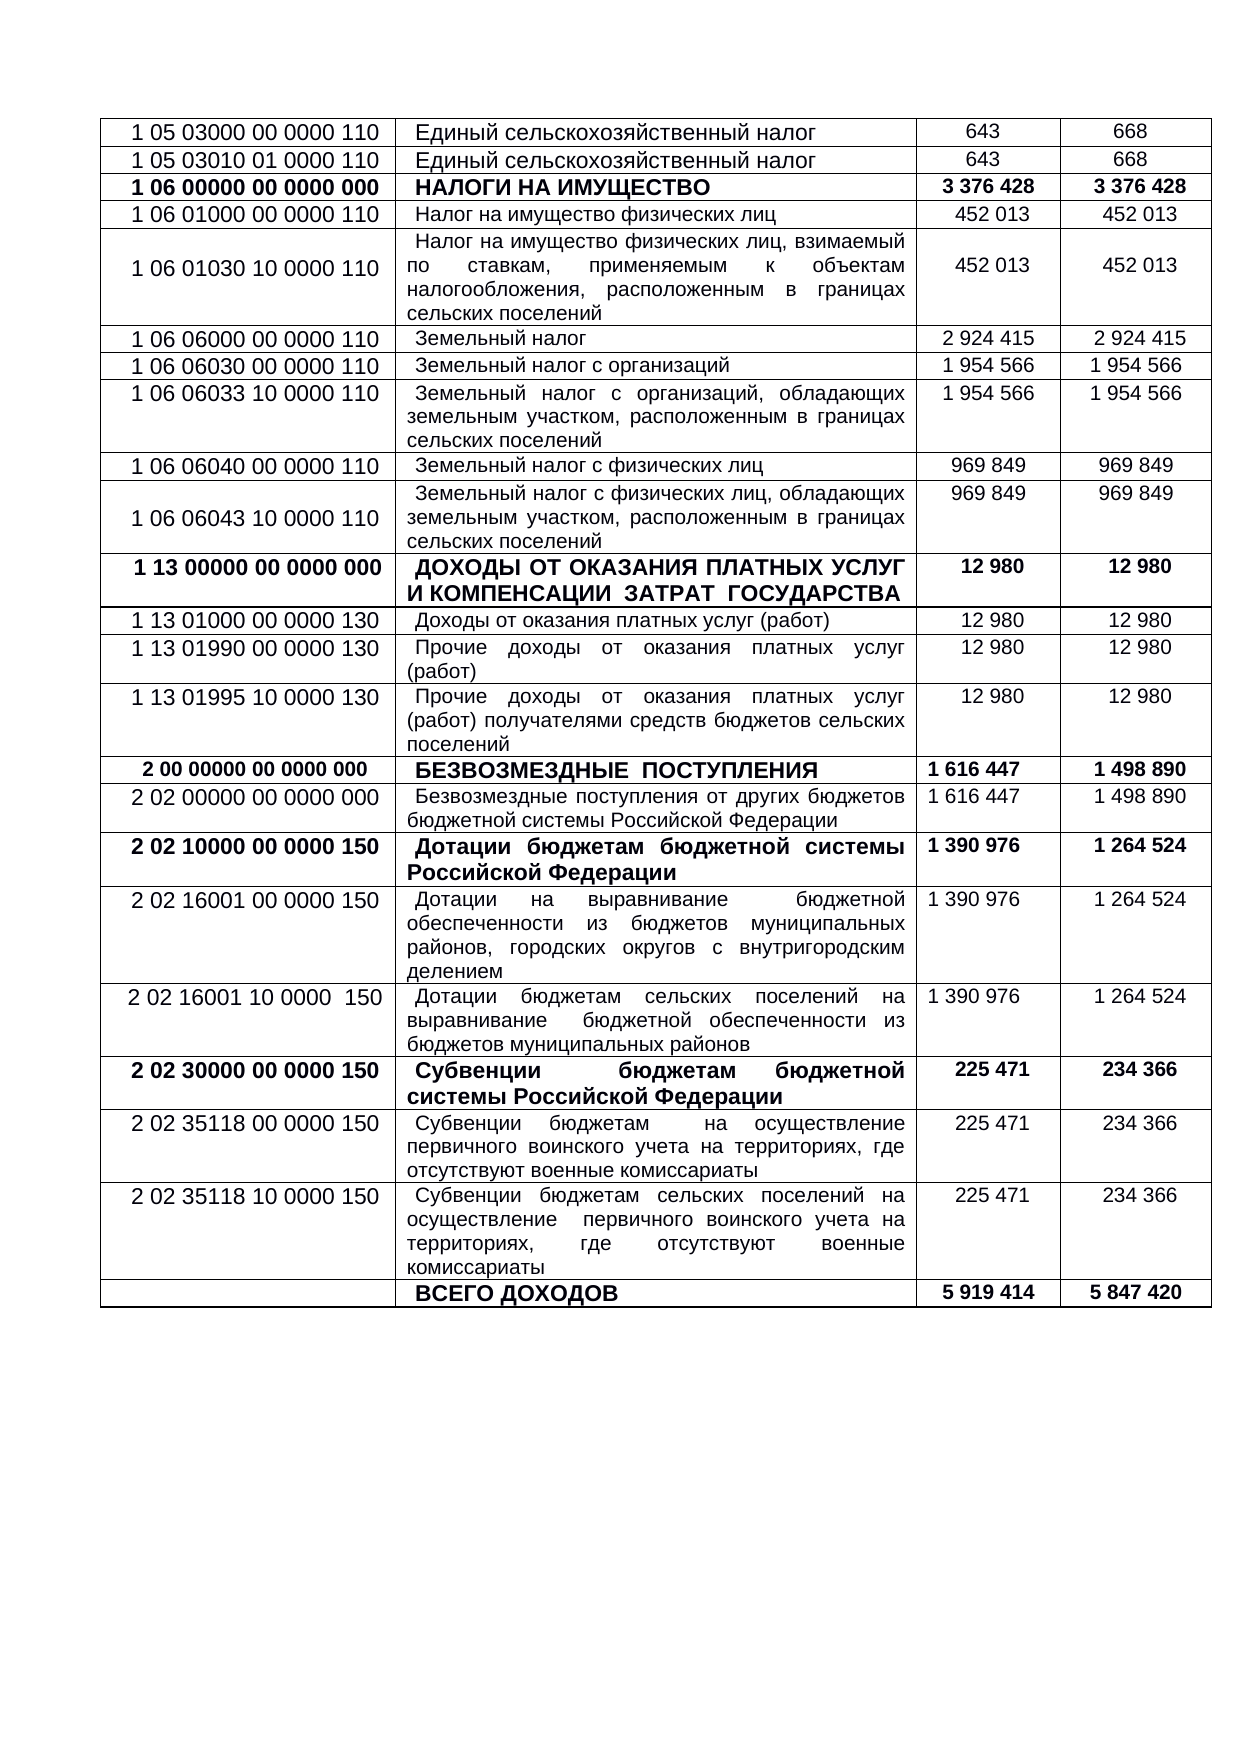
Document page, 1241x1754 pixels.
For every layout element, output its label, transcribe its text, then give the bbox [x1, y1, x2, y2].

table_cell 1 05 03010 01 0000 110 [101, 147, 395, 173]
table_cell 668 [1061, 147, 1211, 173]
table_cell 1 390 976 [917, 887, 1060, 983]
table_cell 452 013 [1061, 229, 1211, 324]
table_cell 234 366 [1061, 1183, 1211, 1279]
table_cell 234 366 [1061, 1057, 1211, 1109]
table_cell Единый сельскохозяйственный налог [396, 147, 916, 173]
table_cell Дотации бюджетам сельских поселений на выравнивание бюджетной обеспеченности из бюджетов муниципальных районов [396, 984, 916, 1056]
table_cell 2 02 30000 00 0000 150 [101, 1057, 395, 1109]
table_cell 1 616 447 [917, 784, 1060, 832]
table_cell НАЛОГИ НА ИМУЩЕСТВО [396, 174, 916, 200]
table_cell [101, 1280, 395, 1306]
table_cell 2 02 16001 10 0000 150 [101, 984, 395, 1056]
table_cell 1 06 01030 10 0000 110 [101, 229, 395, 324]
table_cell Земельный налог с физических лиц, обладающих земельным участком, расположенным в границах сельских поселений [396, 481, 916, 553]
table_cell 2 02 10000 00 0000 150 [101, 833, 395, 886]
table_cell Дотации бюджетам бюджетной системы Российской Федерации [396, 833, 916, 886]
table_cell 1 06 06040 00 0000 110 [101, 453, 395, 480]
table_cell 2 02 16001 00 0000 150 [101, 887, 395, 983]
table_cell 1 06 06033 10 0000 110 [101, 380, 395, 452]
table_cell 1 13 00000 00 0000 000 [101, 554, 395, 606]
table_cell Субвенции бюджетам сельских поселений на осуществление первичного воинского учета на территориях, где отсутствуют военные комиссариаты [396, 1183, 916, 1279]
table_cell Прочие доходы от оказания платных услуг (работ) получателями средств бюджетов сельских поселений [396, 684, 916, 756]
table_cell 225 471 [917, 1110, 1060, 1182]
table_cell БЕЗВОЗМЕЗДНЫЕ ПОСТУПЛЕНИЯ [396, 757, 916, 783]
table_cell 1 498 890 [1061, 784, 1211, 832]
table_cell 12 980 [917, 608, 1060, 634]
table_cell 1 498 890 [1061, 757, 1211, 783]
table_cell Доходы от оказания платных услуг (работ) [396, 608, 916, 634]
table_cell 1 06 00000 00 0000 000 [101, 174, 395, 200]
table_cell Субвенции бюджетам бюджетной системы Российской Федерации [396, 1057, 916, 1109]
table_cell 2 02 35118 00 0000 150 [101, 1110, 395, 1182]
table_cell Земельный налог с физических лиц [396, 453, 916, 480]
table_cell Земельный налог [396, 326, 916, 352]
table_cell 2 924 415 [1061, 326, 1211, 352]
table_cell 1 616 447 [917, 757, 1060, 783]
table_cell Земельный налог с организаций, обладающих земельным участком, расположенным в границах сельских поселений [396, 380, 916, 452]
table_cell 1 954 566 [917, 380, 1060, 452]
table_cell 225 471 [917, 1183, 1060, 1279]
table_cell 2 924 415 [917, 326, 1060, 352]
table_cell 969 849 [1061, 453, 1211, 480]
table_cell 1 390 976 [917, 833, 1060, 886]
table_cell 1 954 566 [917, 353, 1060, 379]
table_cell 5 919 414 [917, 1280, 1060, 1306]
table_cell 1 264 524 [1061, 984, 1211, 1056]
table_cell Дотации на выравнивание бюджетной обеспеченности из бюджетов муниципальных районов, городских округов с внутригородским делением [396, 887, 916, 983]
table_cell 969 849 [1061, 481, 1211, 553]
table_cell 12 980 [917, 684, 1060, 756]
table_cell 2 00 00000 00 0000 000 [101, 757, 395, 783]
table_cell 969 849 [917, 453, 1060, 480]
table_cell Налог на имущество физических лиц [396, 201, 916, 228]
table_cell Прочие доходы от оказания платных услуг (работ) [396, 635, 916, 683]
table_cell 1 954 566 [1061, 353, 1211, 379]
table_cell 1 06 01000 00 0000 110 [101, 201, 395, 228]
table_cell 452 013 [917, 229, 1060, 324]
table_cell Налог на имущество физических лиц, взимаемый по ставкам, применяемым к объектам налогообложения, расположенным в границах сельских поселений [396, 229, 916, 324]
table_cell 1 06 06030 00 0000 110 [101, 353, 395, 379]
table_cell 969 849 [917, 481, 1060, 553]
table_cell 3 376 428 [917, 174, 1060, 200]
table_cell 1 954 566 [1061, 380, 1211, 452]
table_cell 643 [917, 119, 1060, 146]
table_cell 2 02 00000 00 0000 000 [101, 784, 395, 832]
table_cell Единый сельскохозяйственный налог [396, 119, 916, 146]
table_cell 12 980 [1061, 684, 1211, 756]
table_cell Безвозмездные поступления от других бюджетов бюджетной системы Российской Федерации [396, 784, 916, 832]
table_cell 2 02 35118 10 0000 150 [101, 1183, 395, 1279]
table_cell 12 980 [917, 554, 1060, 606]
table_cell 12 980 [1061, 635, 1211, 683]
table_cell 1 264 524 [1061, 887, 1211, 983]
table_cell 1 05 03000 00 0000 110 [101, 119, 395, 146]
table_cell 225 471 [917, 1057, 1060, 1109]
table_cell 1 13 01000 00 0000 130 [101, 608, 395, 634]
table_cell 12 980 [917, 635, 1060, 683]
table_cell ВСЕГО ДОХОДОВ [396, 1280, 916, 1306]
table_cell 5 847 420 [1061, 1280, 1211, 1306]
table_cell 1 390 976 [917, 984, 1060, 1056]
table_cell 1 13 01995 10 0000 130 [101, 684, 395, 756]
table_cell 452 013 [917, 201, 1060, 228]
table_cell 1 264 524 [1061, 833, 1211, 886]
table_cell ДОХОДЫ ОТ ОКАЗАНИЯ ПЛАТНЫХ УСЛУГ И КОМПЕНСАЦИИ ЗАТРАТ ГОСУДАРСТВА [396, 554, 916, 606]
table_cell Субвенции бюджетам на осуществление первичного воинского учета на территориях, где отсутствуют военные комиссариаты [396, 1110, 916, 1182]
table_cell 3 376 428 [1061, 174, 1211, 200]
table_cell 234 366 [1061, 1110, 1211, 1182]
table_cell 1 13 01990 00 0000 130 [101, 635, 395, 683]
table_cell 643 [917, 147, 1060, 173]
table_cell 12 980 [1061, 554, 1211, 606]
table_cell 1 06 06043 10 0000 110 [101, 481, 395, 553]
table_cell 12 980 [1061, 608, 1211, 634]
table_cell 1 06 06000 00 0000 110 [101, 326, 395, 352]
table_cell 668 [1061, 119, 1211, 146]
table_cell 452 013 [1061, 201, 1211, 228]
table_cell Земельный налог с организаций [396, 353, 916, 379]
